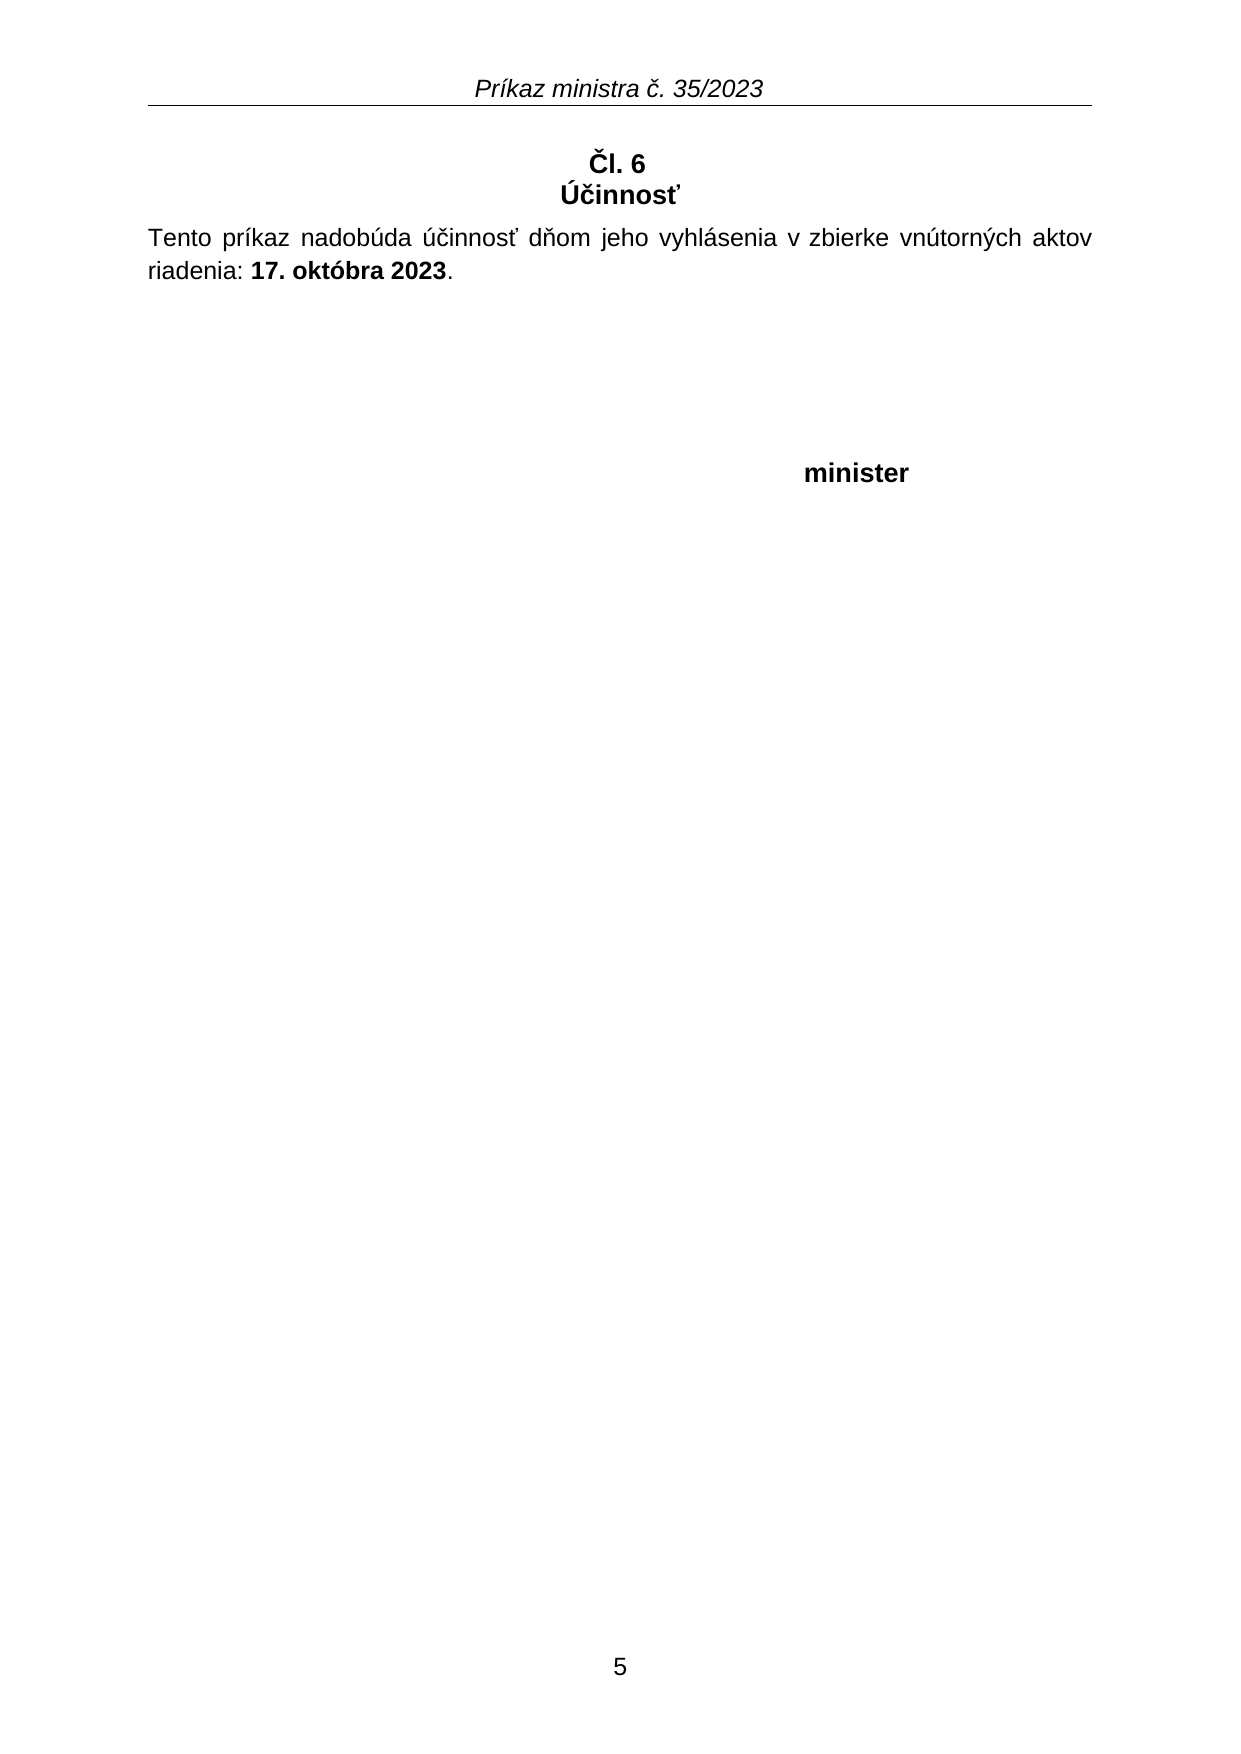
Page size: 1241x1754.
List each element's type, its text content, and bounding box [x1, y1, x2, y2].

text Tento príkaz nadobúda účinnosť dňom jeho vyhlásenia v zbierke vnútorných aktov riadenia: 17. októbra 2023. [148, 223, 1092, 284]
subtitle Účinnosť [148, 148, 1092, 210]
text minister [620, 457, 1092, 488]
